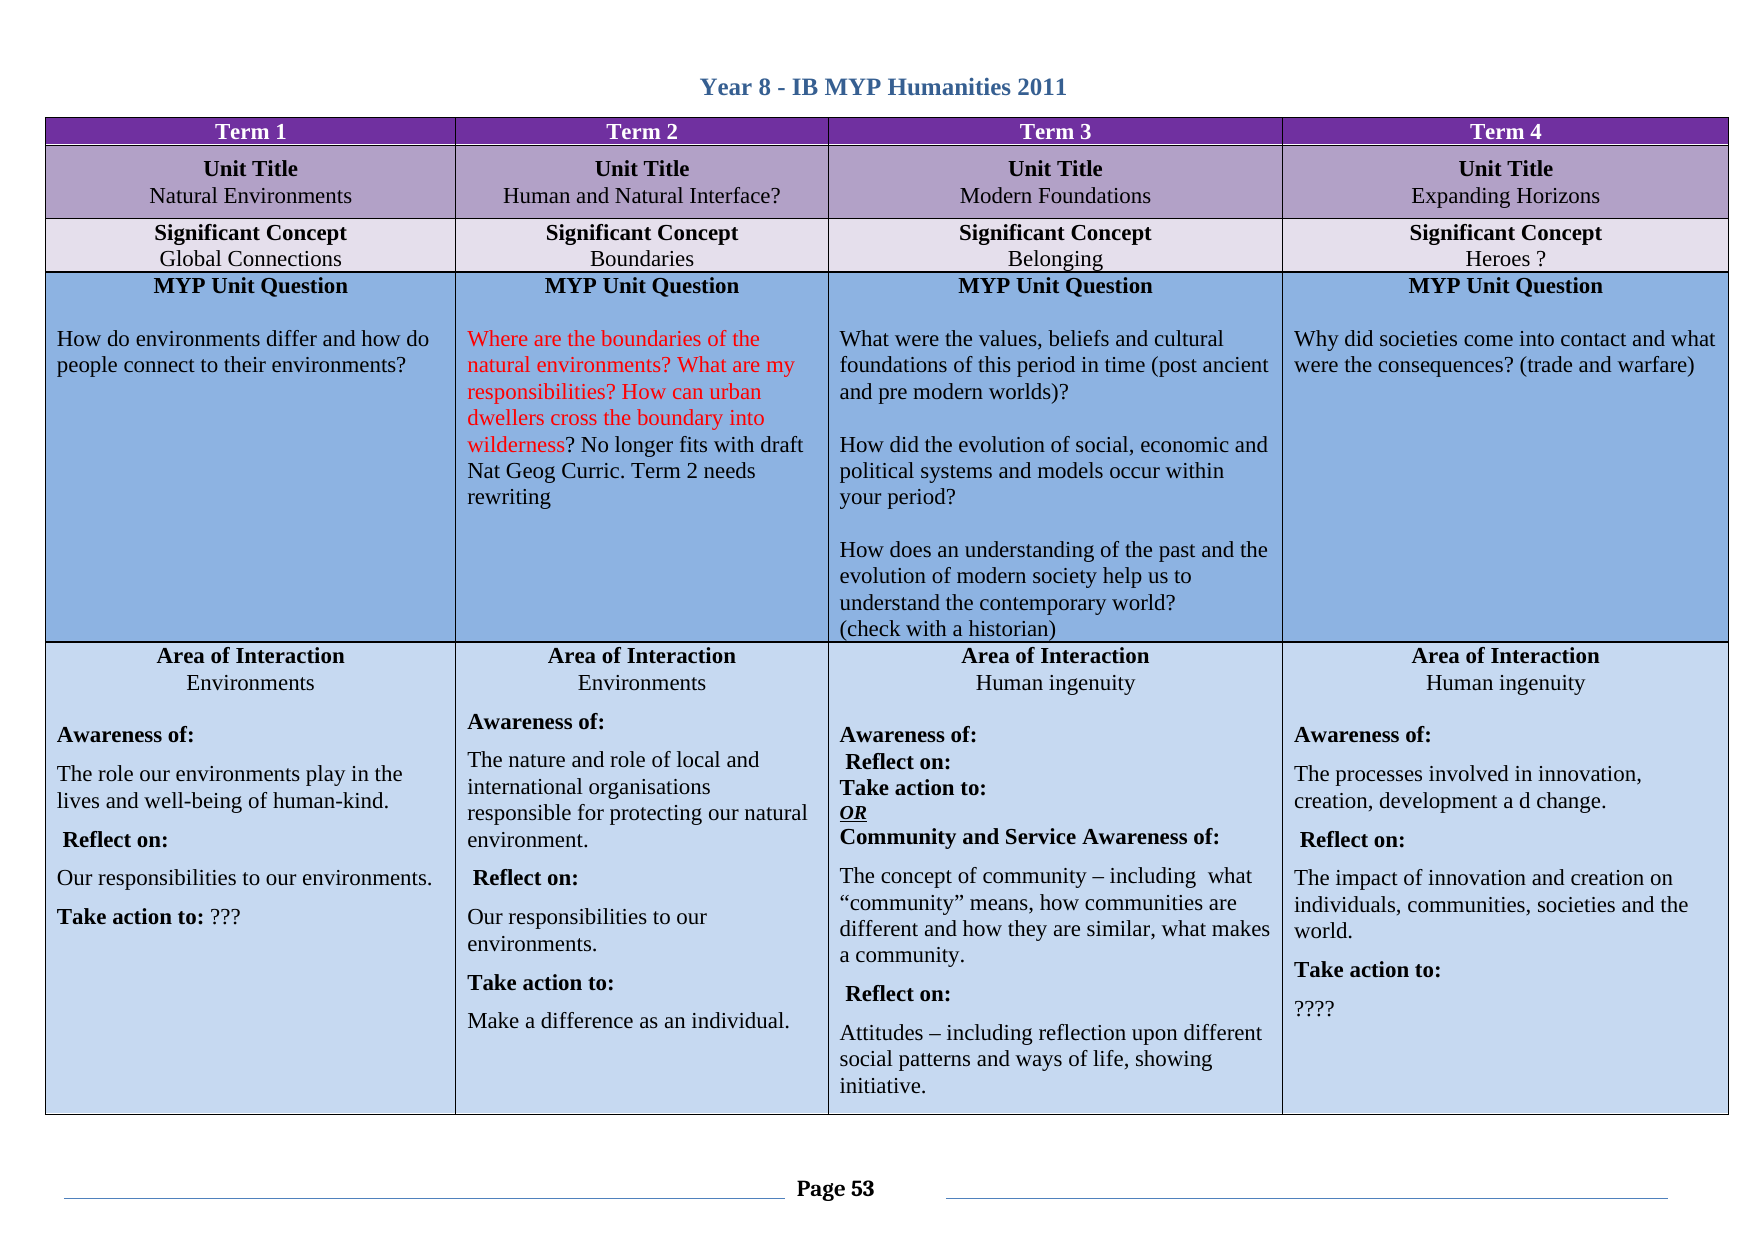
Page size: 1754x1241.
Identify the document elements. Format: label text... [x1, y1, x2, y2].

subtitle Year 8 - IB MYP Humanities 2011 [75, 72, 1679, 100]
table_cell Unit Title Expanding Horizons [1283, 146, 1728, 218]
table_cell Unit Title Modern Foundations [829, 146, 1282, 218]
table_cell Unit Title Human and Natural Interface? [456, 146, 828, 218]
table_cell MYP Unit Question Why did societies come into contact and what were the consequences? (trade and warfare) [1283, 273, 1728, 641]
table_cell Area of Interaction Human ingenuity Awareness of: Reflect on: Take action to: OR Community and Service Awareness of: The concept of community – including what “community” means, how communities are different and how they are similar, what makes a community. Reflect on: Attitudes – including reflection upon different social patterns and ways of life, showing initiative. [829, 643, 1282, 1113]
table_cell Area of Interaction Environments Awareness of: The role our environments play in the lives and well-being of human-kind. Reflect on: Our responsibilities to our environments. Take action to: ??? [46, 643, 455, 1113]
table_cell MYP Unit Question How do environments differ and how do people connect to their environments? [46, 273, 455, 641]
table_header Term 2 [456, 118, 828, 144]
table_header Term 1 [46, 118, 455, 144]
table_cell Significant Concept Boundaries [456, 219, 828, 271]
table_cell Significant Concept Global Connections [46, 219, 455, 271]
table_cell Area of Interaction Environments Awareness of: The nature and role of local and international organisations responsible for protecting our natural environment. Reflect on: Our responsibilities to our environments. Take action to: Make a difference as an individual. [456, 643, 828, 1113]
table_cell Significant Concept Belonging [829, 219, 1282, 271]
table_cell Unit Title Natural Environments [46, 146, 455, 218]
table_header Term 3 [829, 118, 1282, 144]
table_cell Area of Interaction Human ingenuity Awareness of: The processes involved in innovation, creation, development a d change. Reflect on: The impact of innovation and creation on individuals, communities, societies and the world. Take action to: ???? [1283, 643, 1728, 1113]
table_cell Significant Concept Heroes ? [1283, 219, 1728, 271]
table_header Term 4 [1283, 118, 1728, 144]
table_cell MYP Unit Question What were the values, beliefs and cultural foundations of this period in time (post ancient and pre modern worlds)? How did the evolution of social, economic and political systems and models occur within your period? How does an understanding of the past and the evolution of modern society help us to understand the contemporary world? (check with a historian) [829, 273, 1282, 641]
table_cell MYP Unit Question Where are the boundaries of the natural environments? What are my responsibilities? How can urban dwellers cross the boundary into wilderness? No longer fits with draft Nat Geog Curric. Term 2 needs rewriting [456, 273, 828, 641]
